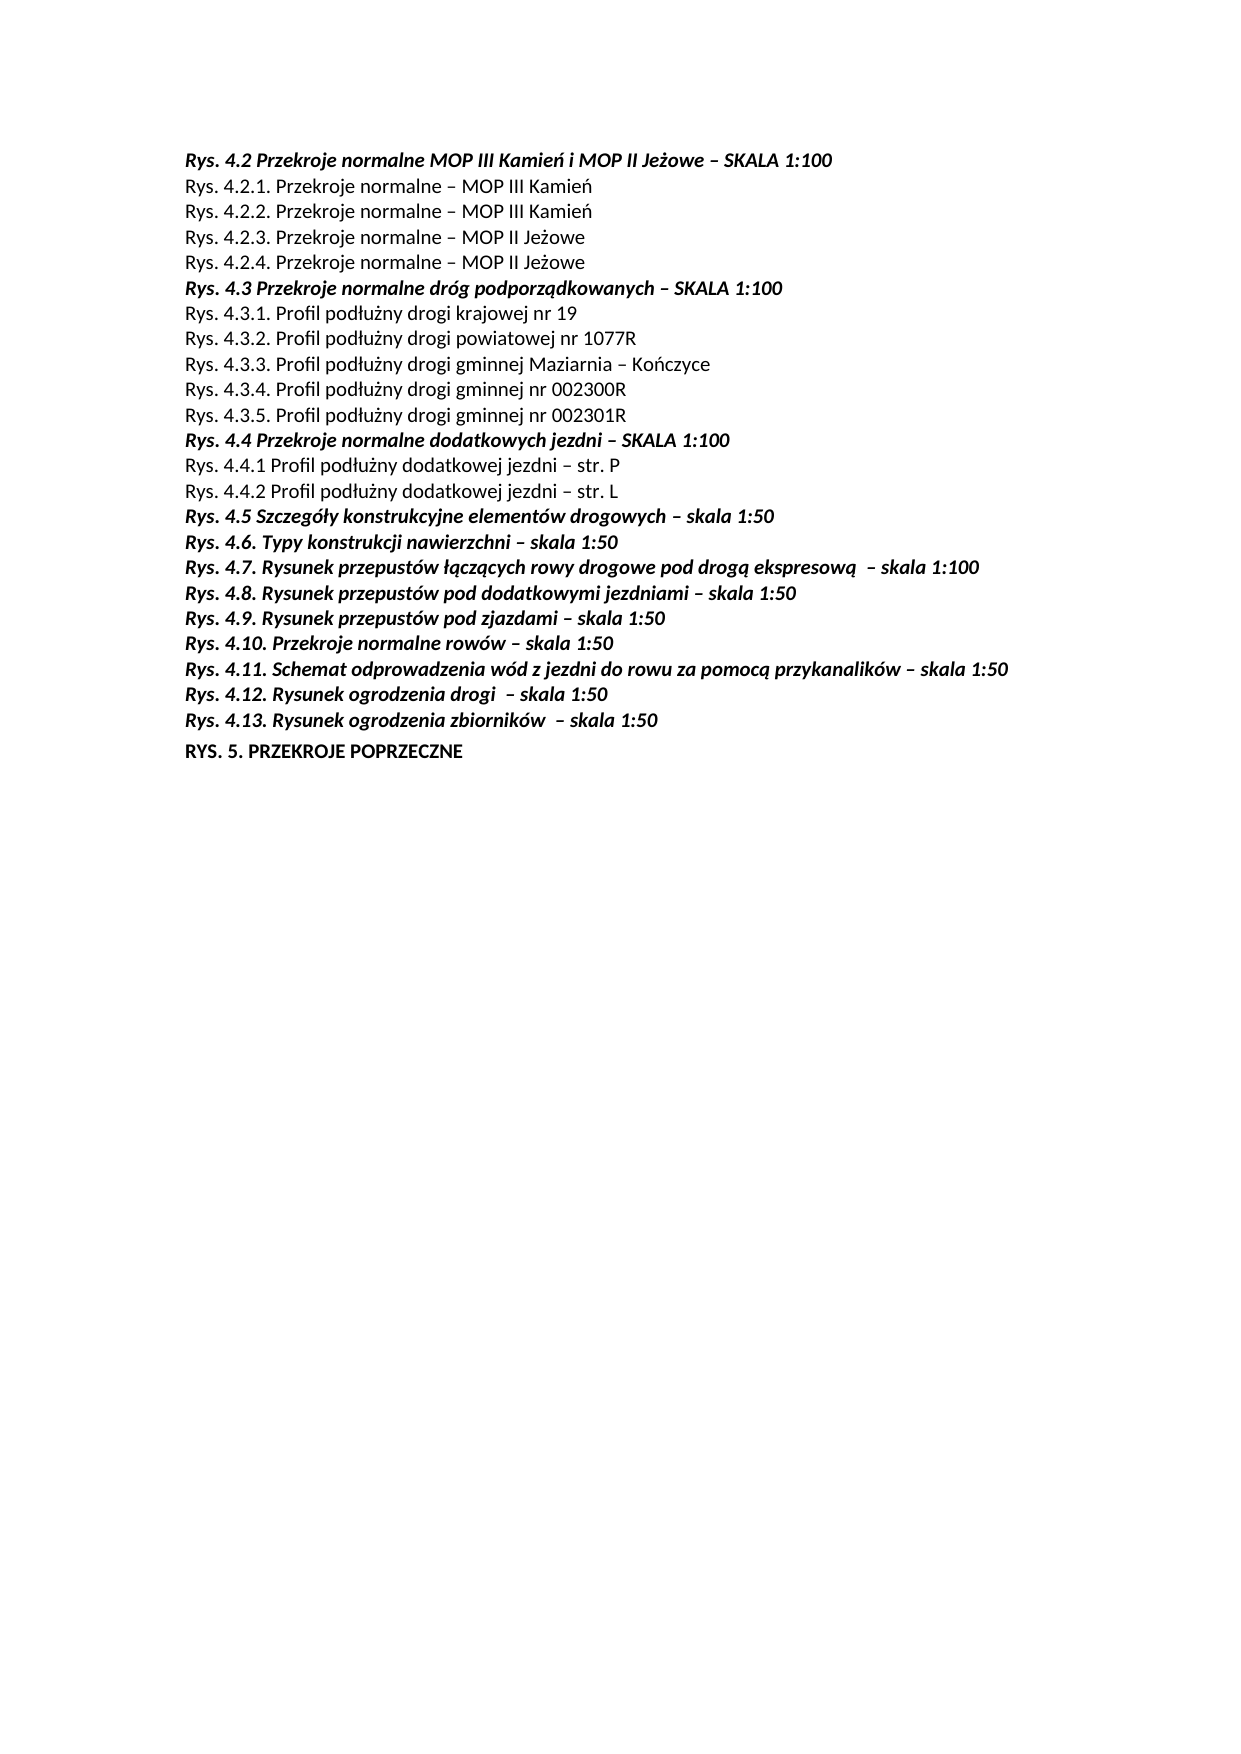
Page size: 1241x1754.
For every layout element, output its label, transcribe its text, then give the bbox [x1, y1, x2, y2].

text Rys. 4.2.4. Przekroje normalne – MOP II Jeżowe [148, 249, 1093, 275]
text Rys. 4.8. Rysunek przepustów pod dodatkowymi jezdniami – skala 1:50 [148, 580, 1093, 605]
text Rys. 4.2.3. Przekroje normalne – MOP II Jeżowe [148, 224, 1093, 249]
text Rys. 4.7. Rysunek przepustów łączących rowy drogowe pod drogą ekspresową – skala 1:100 [148, 554, 1093, 580]
text Rys. 4.6. Typy konstrukcji nawierzchni – skala 1:50 [148, 529, 1093, 554]
text Rys. 4.4.1 Profil podłużny dodatkowej jezdni – str. P [148, 453, 1093, 478]
text Rys. 4.11. Schemat odprowadzenia wód z jezdni do rowu za pomocą przykanalików – skala 1:50 [148, 656, 1093, 681]
text Rys. 4.3.5. Profil podłużny drogi gminnej nr 002301R [148, 402, 1093, 427]
text Rys. 4.13. Rysunek ogrodzenia zbiorników – skala 1:50 [148, 707, 1093, 732]
text Rys. 4.2 Przekroje normalne MOP III Kamień i MOP II Jeżowe – SKALA 1:100 [148, 148, 1093, 173]
text Rys. 4.3.2. Profil podłużny drogi powiatowej nr 1077R [148, 326, 1093, 351]
text Rys. 4.3.4. Profil podłużny drogi gminnej nr 002300R [148, 376, 1093, 402]
text Rys. 4.5 Szczegóły konstrukcyjne elementów drogowych – skala 1:50 [148, 503, 1093, 529]
text Rys. 4.4.2 Profil podłużny dodatkowej jezdni – str. L [148, 478, 1093, 503]
text Rys. 4.3.1. Profil podłużny drogi krajowej nr 19 [148, 300, 1093, 326]
text Rys. 4.2.1. Przekroje normalne – MOP III Kamień [148, 173, 1093, 198]
text Rys. 4.9. Rysunek przepustów pod zjazdami – skala 1:50 [148, 605, 1093, 631]
text Rys. 4.4 Przekroje normalne dodatkowych jezdni – SKALA 1:100 [148, 427, 1093, 453]
text Rys. 4.3 Przekroje normalne dróg podporządkowanych – SKALA 1:100 [148, 275, 1093, 300]
text Rys. 4.3.3. Profil podłużny drogi gminnej Maziarnia – Kończyce [148, 351, 1093, 376]
text Rys. 4.10. Przekroje normalne rowów – skala 1:50 [148, 631, 1093, 656]
text RYS. 5. PRZEKROJE POPRZECZNE [148, 738, 1093, 764]
text Rys. 4.2.2. Przekroje normalne – MOP III Kamień [148, 198, 1093, 224]
text Rys. 4.12. Rysunek ogrodzenia drogi – skala 1:50 [148, 681, 1093, 707]
